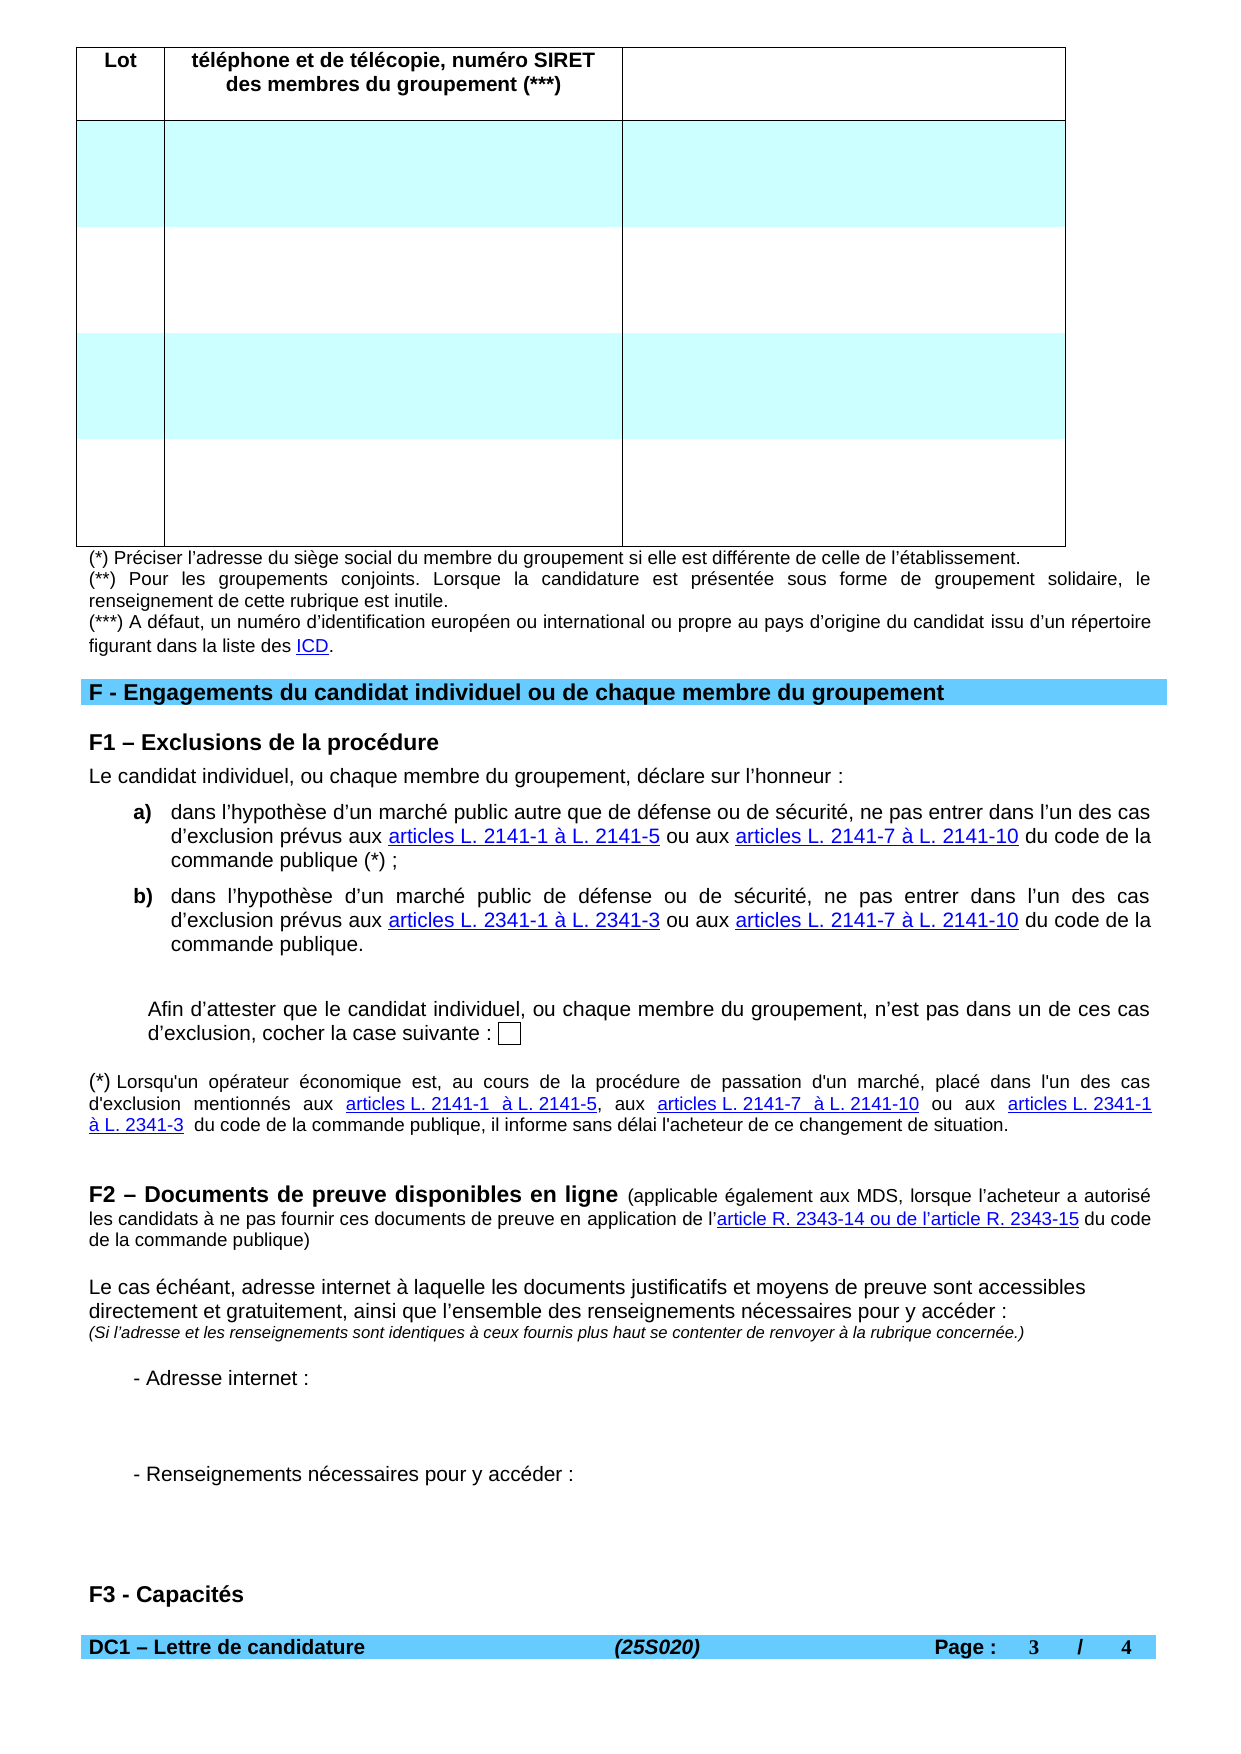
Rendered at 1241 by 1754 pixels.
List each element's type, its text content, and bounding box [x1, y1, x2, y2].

text - Renseignements nécessaires pour y accéder : [133, 1462, 1152, 1486]
table_header F - Engagements du candidat individuel ou de chaque membre du groupement [81, 679, 1167, 705]
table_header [165, 48, 622, 120]
text Le candidat individuel, ou chaque membre du groupement, déclare sur l’honneur : [89, 763, 1152, 787]
text (***) A défaut, un numéro d’identification européen ou international ou propre au pays d’origine du candidat issu d’un répertoire figurant dans la liste des ICD. [89, 611, 1152, 657]
table_header N° du Lot [77, 48, 164, 120]
table_cell [623, 121, 1065, 227]
table_cell [77, 227, 164, 333]
text Le cas échéant, adresse internet à laquelle les documents justificatifs et moyens de preuve sont accessibles directement et gratuitement, ainsi que l’ensemble des renseignements nécessaires pour y accéder : [89, 1275, 1152, 1323]
text F3 - Capacités [89, 1581, 1152, 1608]
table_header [623, 48, 1065, 120]
table_cell [165, 439, 622, 546]
text - Adresse internet : [133, 1366, 1152, 1390]
text F2 – Documents de preuve disponibles en ligne (applicable également aux MDS, lorsque l’acheteur a autorisé les candidats à ne pas fournir ces documents de preuve en application de l’article R. 2343-14 ou de l’article R. 2343-15 du code de la commande publique) [89, 1181, 1152, 1251]
table_cell [623, 439, 1065, 546]
table_cell [623, 227, 1065, 333]
list dans l’hypothèse d’un marché public de défense ou de sécurité, ne pas entrer dans l’un des cas d’exclusion prévus aux articles L. 2341-1 à L. 2341-3 ou aux articles L. 2141-7 à L. 2141-10 du code de la commande publique. [133, 884, 1152, 956]
text (Si l’adresse et les renseignements sont identiques à ceux fournis plus haut se contenter de renvoyer à la rubrique concernée.) [89, 1323, 1152, 1342]
text (*) Lorsqu'un opérateur économique est, au cours de la procédure de passation d'un marché, placé dans l'un des cas d'exclusion mentionnés aux articles L. 2141-1 à L. 2141-5, aux articles L. 2141-7 à L. 2141-10 ou aux articles L. 2341-1 à L. 2341-3 du code de la commande publique, il informe sans délai l'acheteur de ce changement de situation. [89, 1069, 1152, 1136]
text F1 – Exclusions de la procédure [89, 729, 1152, 755]
table_cell [77, 121, 164, 227]
list dans l’hypothèse d’un marché public autre que de défense ou de sécurité, ne pas entrer dans l’un des cas d’exclusion prévus aux articles L. 2141-1 à L. 2141-5 ou aux articles L. 2141-7 à L. 2141-10 du code de la commande publique (*) ; [133, 800, 1152, 872]
table_cell [165, 227, 622, 333]
text (**) Pour les groupements conjoints. Lorsque la candidature est présentée sous forme de groupement solidaire, le renseignement de cette rubrique est inutile. [89, 568, 1152, 611]
table_cell [77, 439, 164, 546]
text (*) Préciser l’adresse du siège social du membre du groupement si elle est différente de celle de l’établissement. [89, 547, 1152, 568]
text Afin d’attester que le candidat individuel, ou chaque membre du groupement, n’est pas dans un de ces cas d’exclusion, cocher la case suivante : [148, 997, 1152, 1045]
table_cell [165, 121, 622, 227]
table_cell [77, 333, 164, 439]
table_cell [623, 333, 1065, 439]
table_cell [165, 333, 622, 439]
